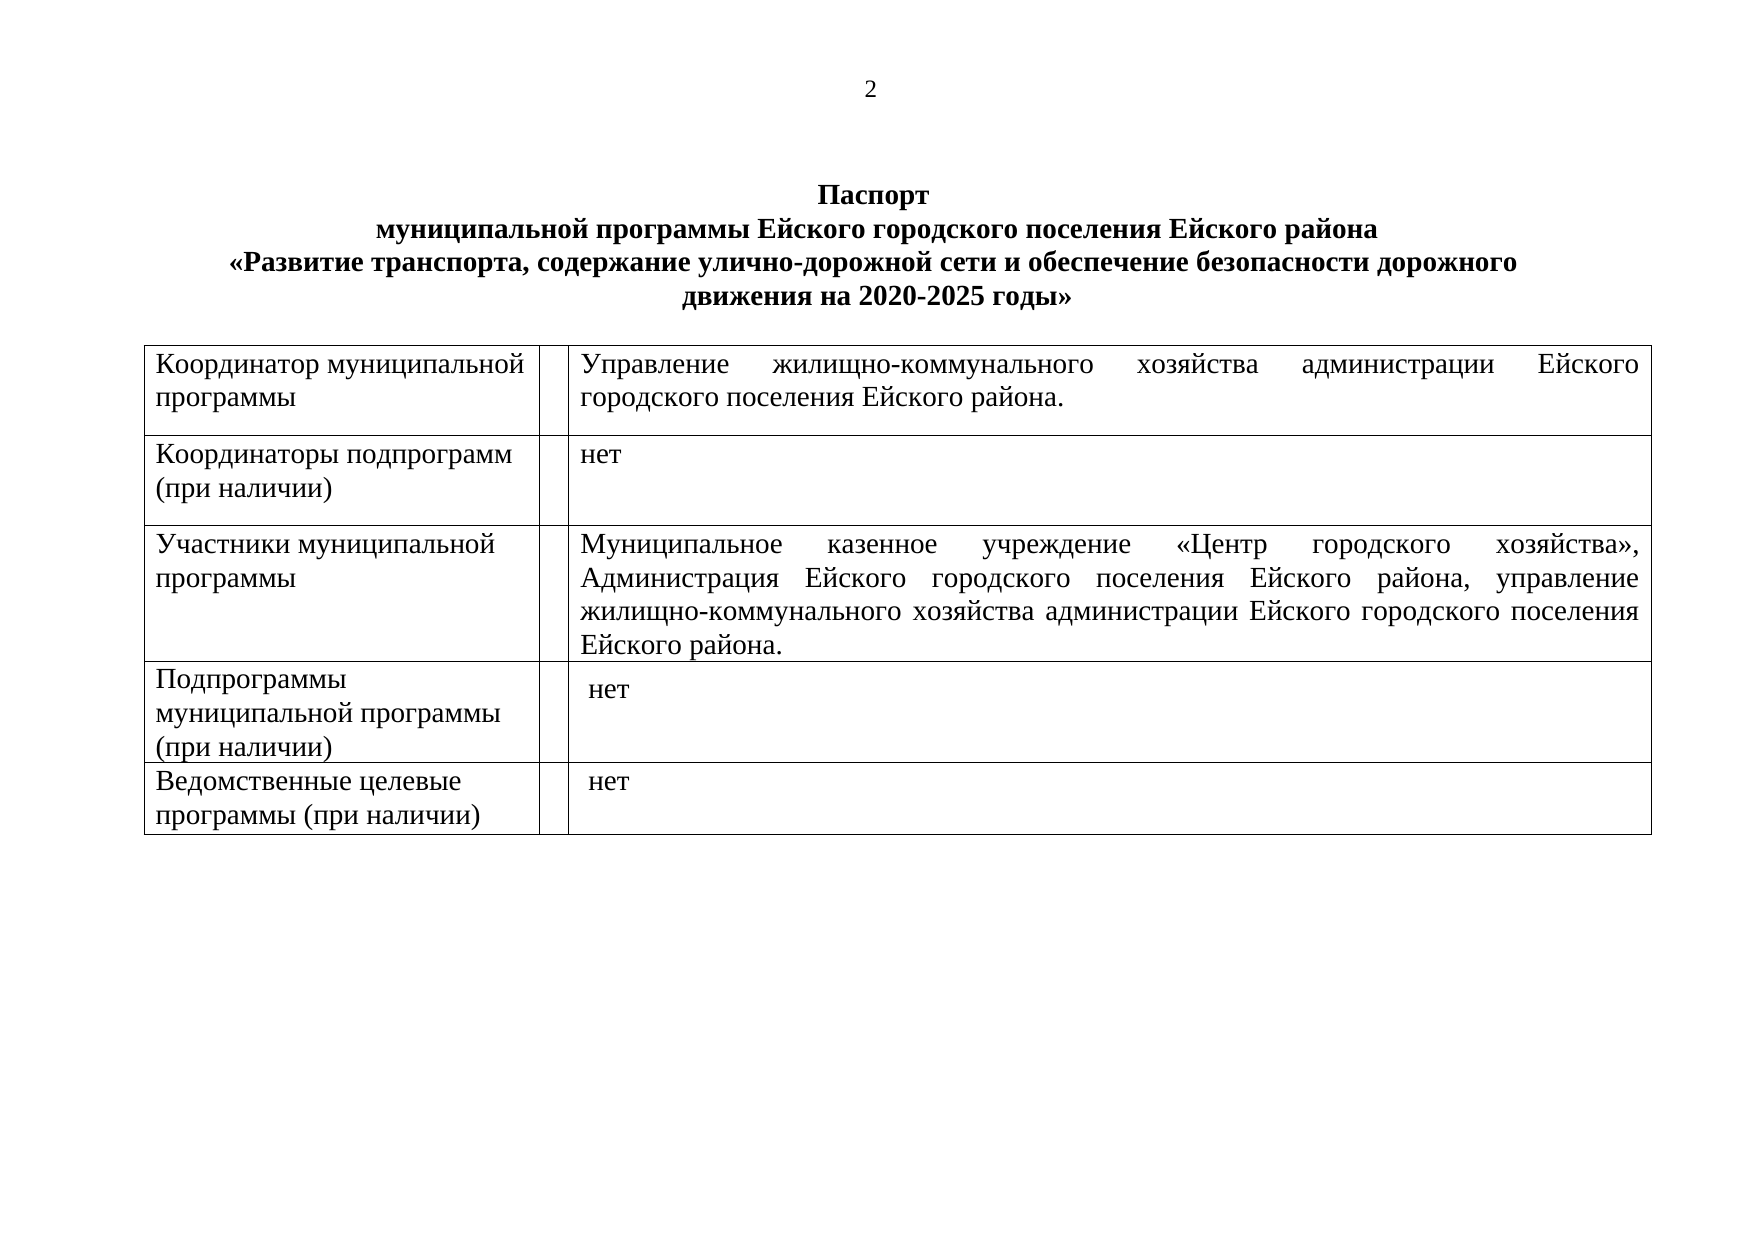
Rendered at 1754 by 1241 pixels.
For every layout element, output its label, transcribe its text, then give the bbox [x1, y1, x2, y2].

table_header [540, 346, 568, 435]
table_header Координатор муниципальной программы [145, 346, 539, 435]
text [118, 244, 1636, 311]
table_cell [540, 662, 568, 762]
table_cell [540, 436, 568, 525]
text Паспорт муниципальной программы Ейского городского поселения Ейского района [118, 177, 1636, 244]
table_cell [540, 526, 568, 661]
table_header Управление жилищно-коммунального хозяйства администрации Ейского городского поселения Ейского района. [569, 346, 1651, 435]
table_cell Участники муниципальной программы [145, 526, 539, 661]
table_cell [540, 763, 568, 834]
table_cell нет [569, 662, 1651, 762]
table_cell Подпрограммы муниципальной программы (при наличии) [145, 662, 539, 762]
table_cell нет [569, 763, 1651, 834]
table_cell Ведомственные целевые программы (при наличии) [145, 763, 539, 834]
table_cell Муниципальное казенное учреждение «Центр городского хозяйства», Администрация Ейского городского поселения Ейского района, управление жилищно-коммунального хозяйства администрации Ейского городского поселения Ейского района. [569, 526, 1651, 661]
table_cell нет [569, 436, 1651, 525]
table_cell Координаторы подпрограмм (при наличии) [145, 436, 539, 525]
